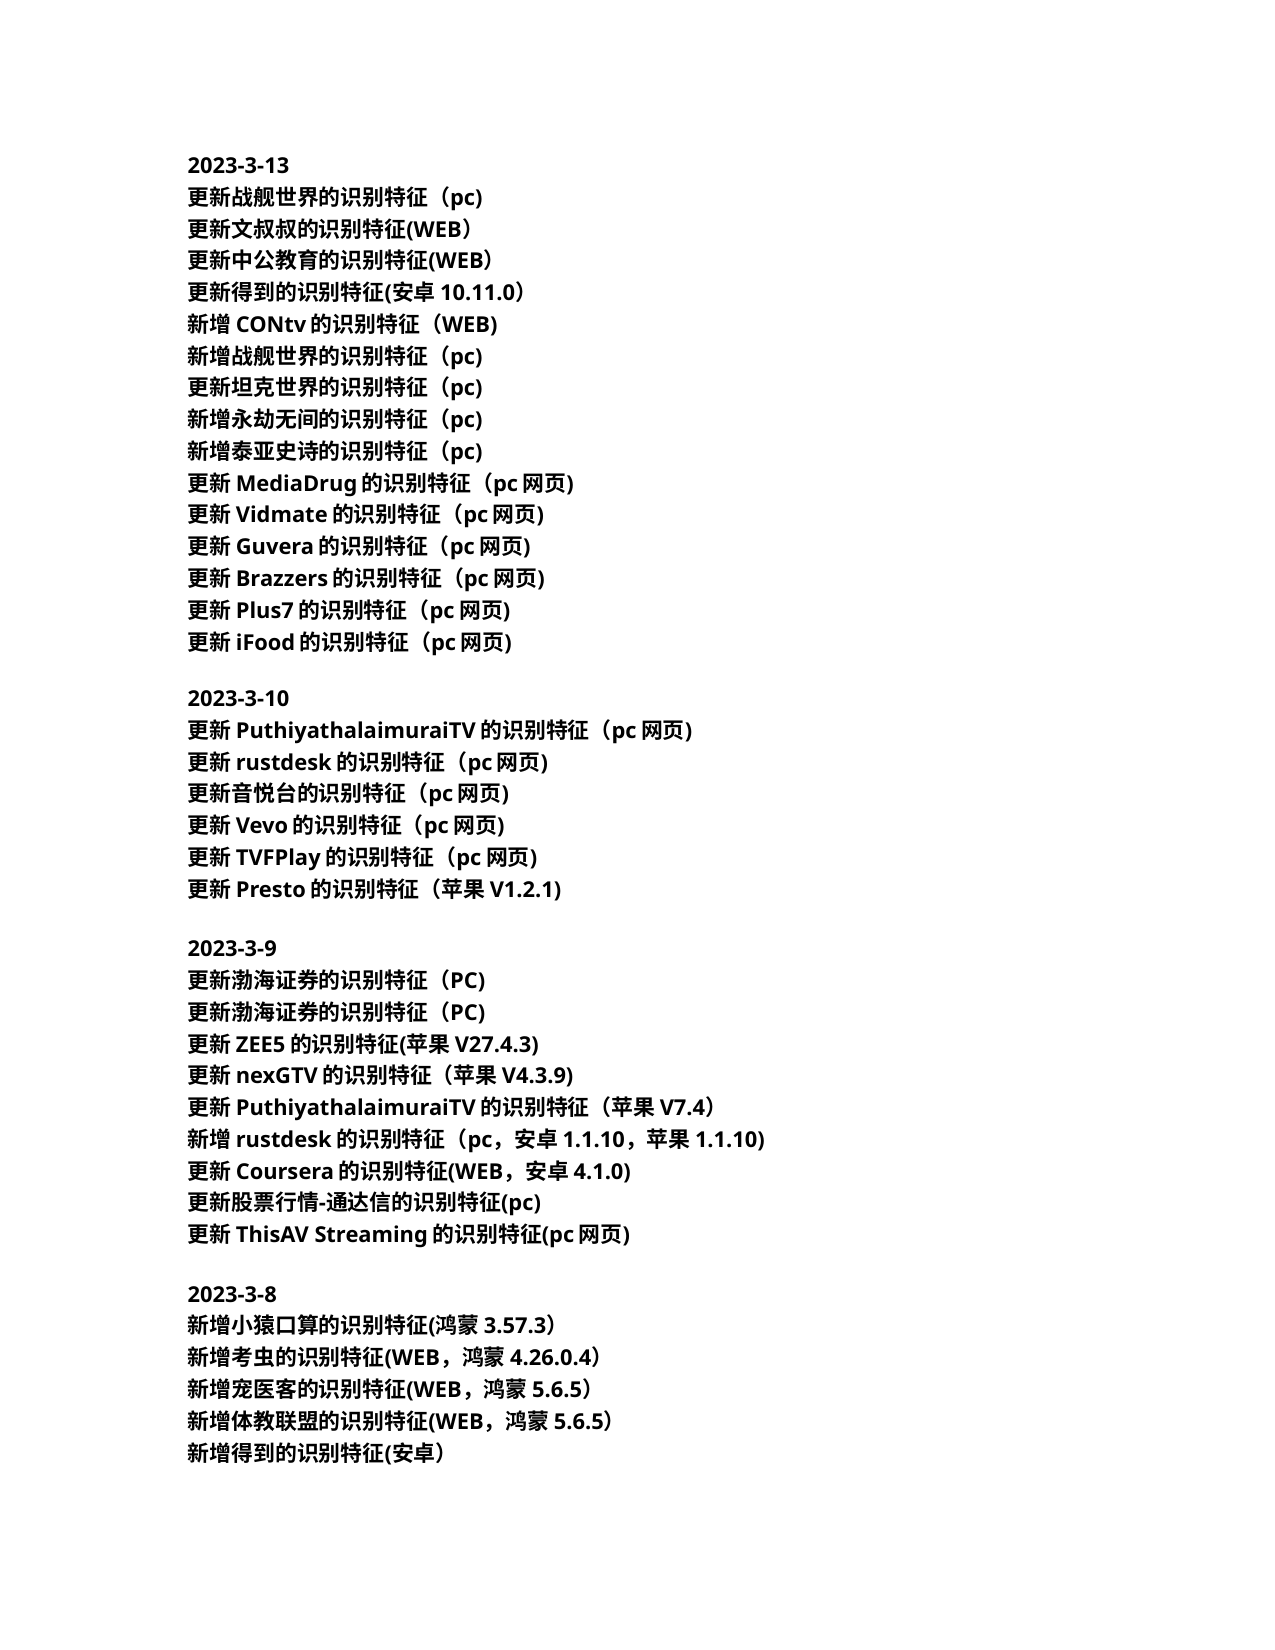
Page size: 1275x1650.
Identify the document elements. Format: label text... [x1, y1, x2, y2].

text 更新Presto的识别特征（苹果V1.2.1) [187, 872, 1087, 903]
text 新增小猿口算的识别特征(鸿蒙3.57.3） [187, 1308, 1087, 1340]
text 2023-3-9 [187, 933, 1087, 963]
text 更新TVFPlay的识别特征（pc网页) [187, 840, 1087, 872]
text 新增考虫的识别特征(WEB，鸿蒙4.26.0.4） [187, 1340, 1087, 1372]
text 新增体教联盟的识别特征(WEB，鸿蒙5.6.5） [187, 1404, 1087, 1436]
text 更新战舰世界的识别特征（pc) [187, 180, 1087, 212]
text 2023-3-13 [187, 150, 1087, 180]
text 更新坦克世界的识别特征（pc) [187, 370, 1087, 402]
text 新增得到的识别特征(安卓） [187, 1436, 1087, 1467]
text 更新Brazzers的识别特征（pc网页) [187, 561, 1087, 593]
text 更新股票行情-通达信的识别特征(pc) [187, 1185, 1087, 1217]
text 更新音悦台的识别特征（pc网页) [187, 776, 1087, 808]
text 更新Vidmate的识别特征（pc网页) [187, 497, 1087, 529]
text 更新PuthiyathalaimuraiTV的识别特征（苹果V7.4） [187, 1090, 1087, 1122]
text 更新Plus7的识别特征（pc网页) [187, 593, 1087, 624]
text 更新MediaDrug的识别特征（pc网页) [187, 466, 1087, 497]
text 更新nexGTV的识别特征（苹果V4.3.9) [187, 1058, 1087, 1090]
text 更新rustdesk的识别特征（pc网页) [187, 744, 1087, 776]
text 更新PuthiyathalaimuraiTV的识别特征（pc网页) [187, 713, 1087, 744]
text 更新iFood的识别特征（pc网页) [187, 624, 1087, 656]
text 更新Vevo的识别特征（pc网页) [187, 808, 1087, 840]
text 更新Guvera的识别特征（pc网页) [187, 529, 1087, 561]
text 更新中公教育的识别特征(WEB） [187, 243, 1087, 275]
text 更新Coursera的识别特征(WEB，安卓4.1.0) [187, 1154, 1087, 1185]
text 更新渤海证券的识别特征（PC) [187, 963, 1087, 995]
text 新增泰亚史诗的识别特征（pc) [187, 434, 1087, 466]
text 2023-3-10 [187, 683, 1087, 713]
text 新增CONtv的识别特征（WEB) [187, 307, 1087, 339]
text 更新ThisAV Streaming的识别特征(pc网页) [187, 1217, 1087, 1249]
text 更新文叔叔的识别特征(WEB） [187, 212, 1087, 243]
text 更新得到的识别特征(安卓10.11.0） [187, 275, 1087, 307]
text 新增永劫无间的识别特征（pc) [187, 402, 1087, 434]
text 2023-3-8 [187, 1279, 1087, 1308]
text 新增战舰世界的识别特征（pc) [187, 339, 1087, 370]
text 新增宠医客的识别特征(WEB，鸿蒙5.6.5） [187, 1372, 1087, 1404]
text 新增rustdesk的识别特征（pc，安卓1.1.10，苹果1.1.10) [187, 1122, 1087, 1154]
text 更新渤海证券的识别特征（PC) [187, 995, 1087, 1027]
text 更新ZEE5的识别特征(苹果V27.4.3) [187, 1027, 1087, 1058]
